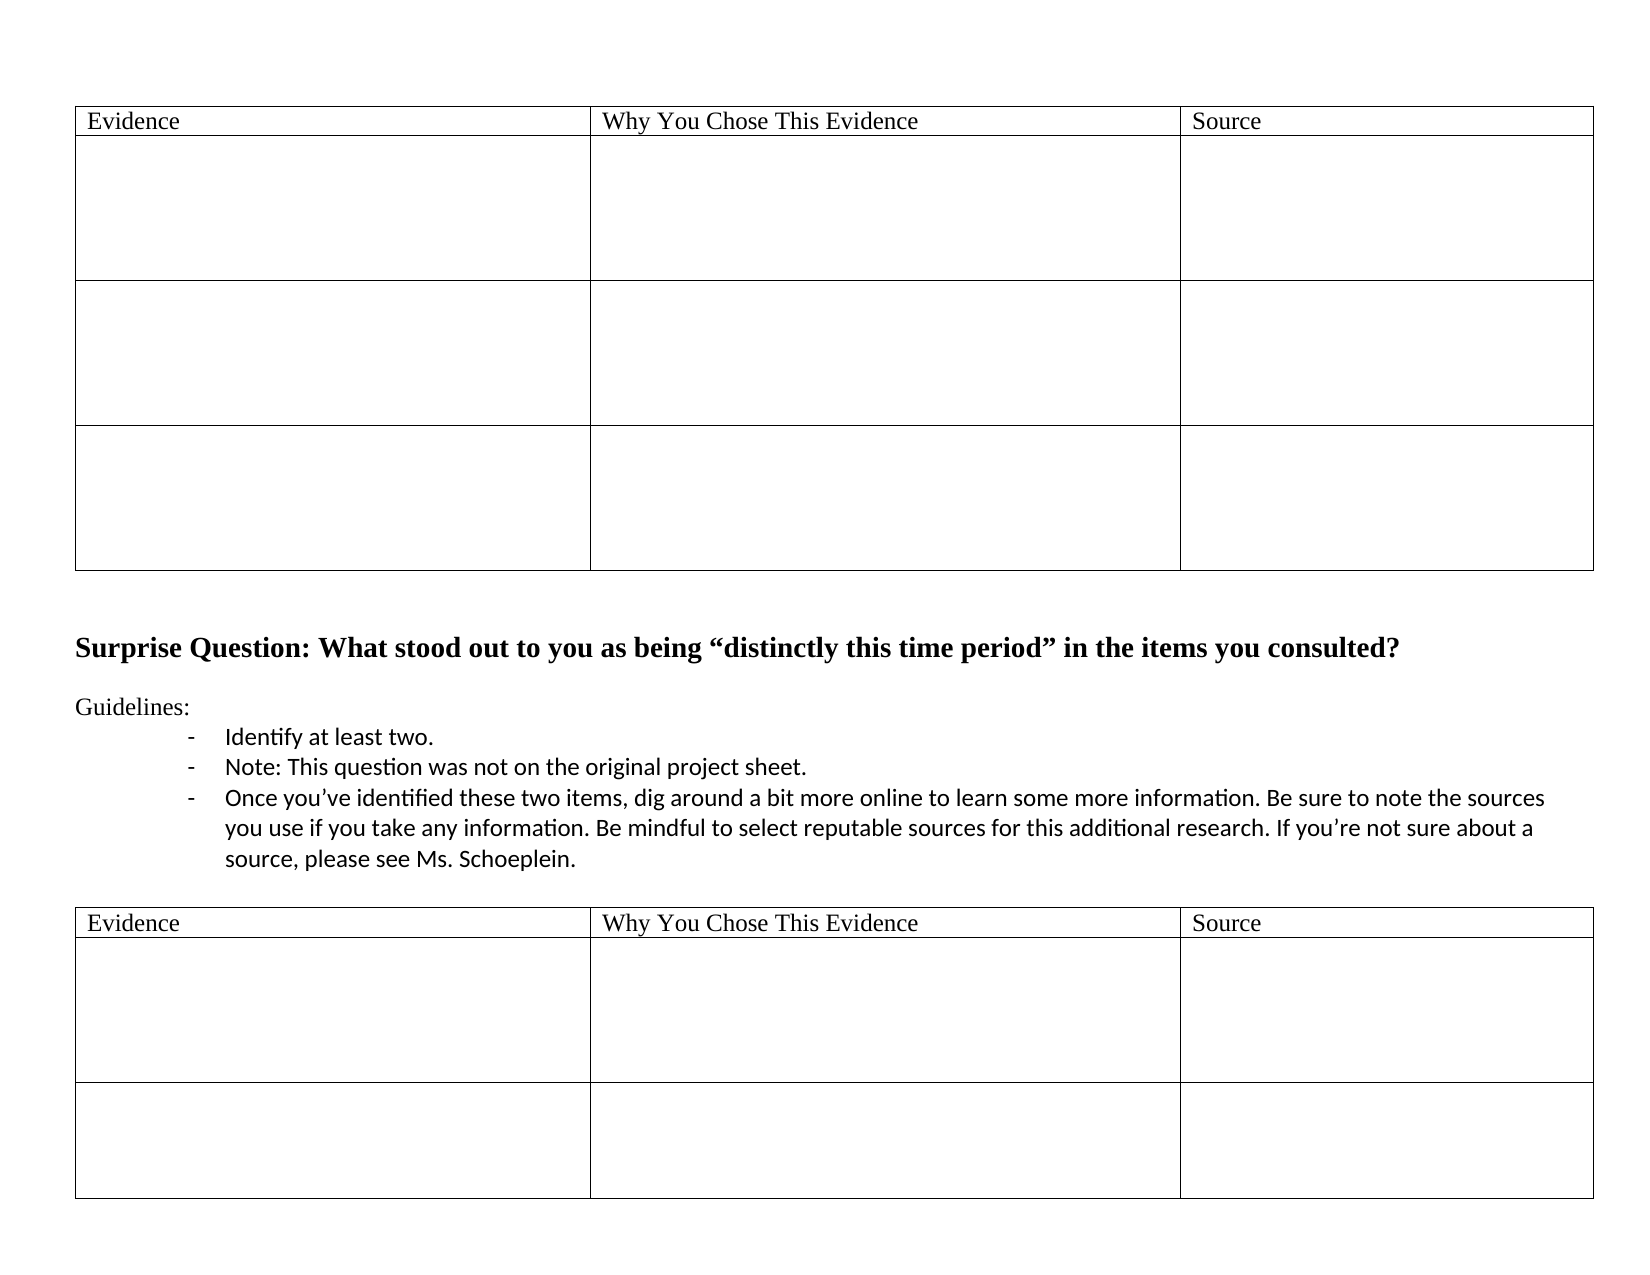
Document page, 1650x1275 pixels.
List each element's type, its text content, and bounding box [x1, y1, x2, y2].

table_cell [1181, 281, 1593, 425]
table_cell [591, 1083, 1180, 1198]
table_cell [76, 938, 590, 1082]
table_cell [76, 136, 590, 280]
table_cell [591, 938, 1180, 1082]
table_cell [1181, 426, 1593, 570]
list Identify at least two. [187, 721, 1575, 752]
table_header Evidence [76, 908, 590, 937]
table_cell [591, 426, 1180, 570]
text Surprise Question: What stood out to you as being “distinctly this time period” in the items you consulted? [75, 630, 1575, 663]
table_header Source [1181, 107, 1593, 135]
table_header Why You Chose This Evidence [591, 908, 1180, 937]
table_cell [591, 281, 1180, 425]
table_cell [76, 281, 590, 425]
table_cell [76, 1083, 590, 1198]
table_cell [591, 136, 1180, 280]
table_cell [1181, 938, 1593, 1082]
table_cell [76, 426, 590, 570]
table_cell [1181, 1083, 1593, 1198]
table_cell [1181, 136, 1593, 280]
table_header Why You Chose This Evidence [591, 107, 1180, 135]
table_header Source [1181, 908, 1593, 937]
text Guidelines: [75, 692, 1575, 721]
list Note: This question was not on the original project sheet. [187, 752, 1575, 782]
table_header Evidence [76, 107, 590, 135]
list Once you’ve identified these two items, dig around a bit more online to learn some more information. Be sure to note the sources you use if you take any information. Be mindful to select reputable sources for this additional research. If you’re not sure about a source, please see Ms. Schoeplein. [187, 782, 1575, 874]
